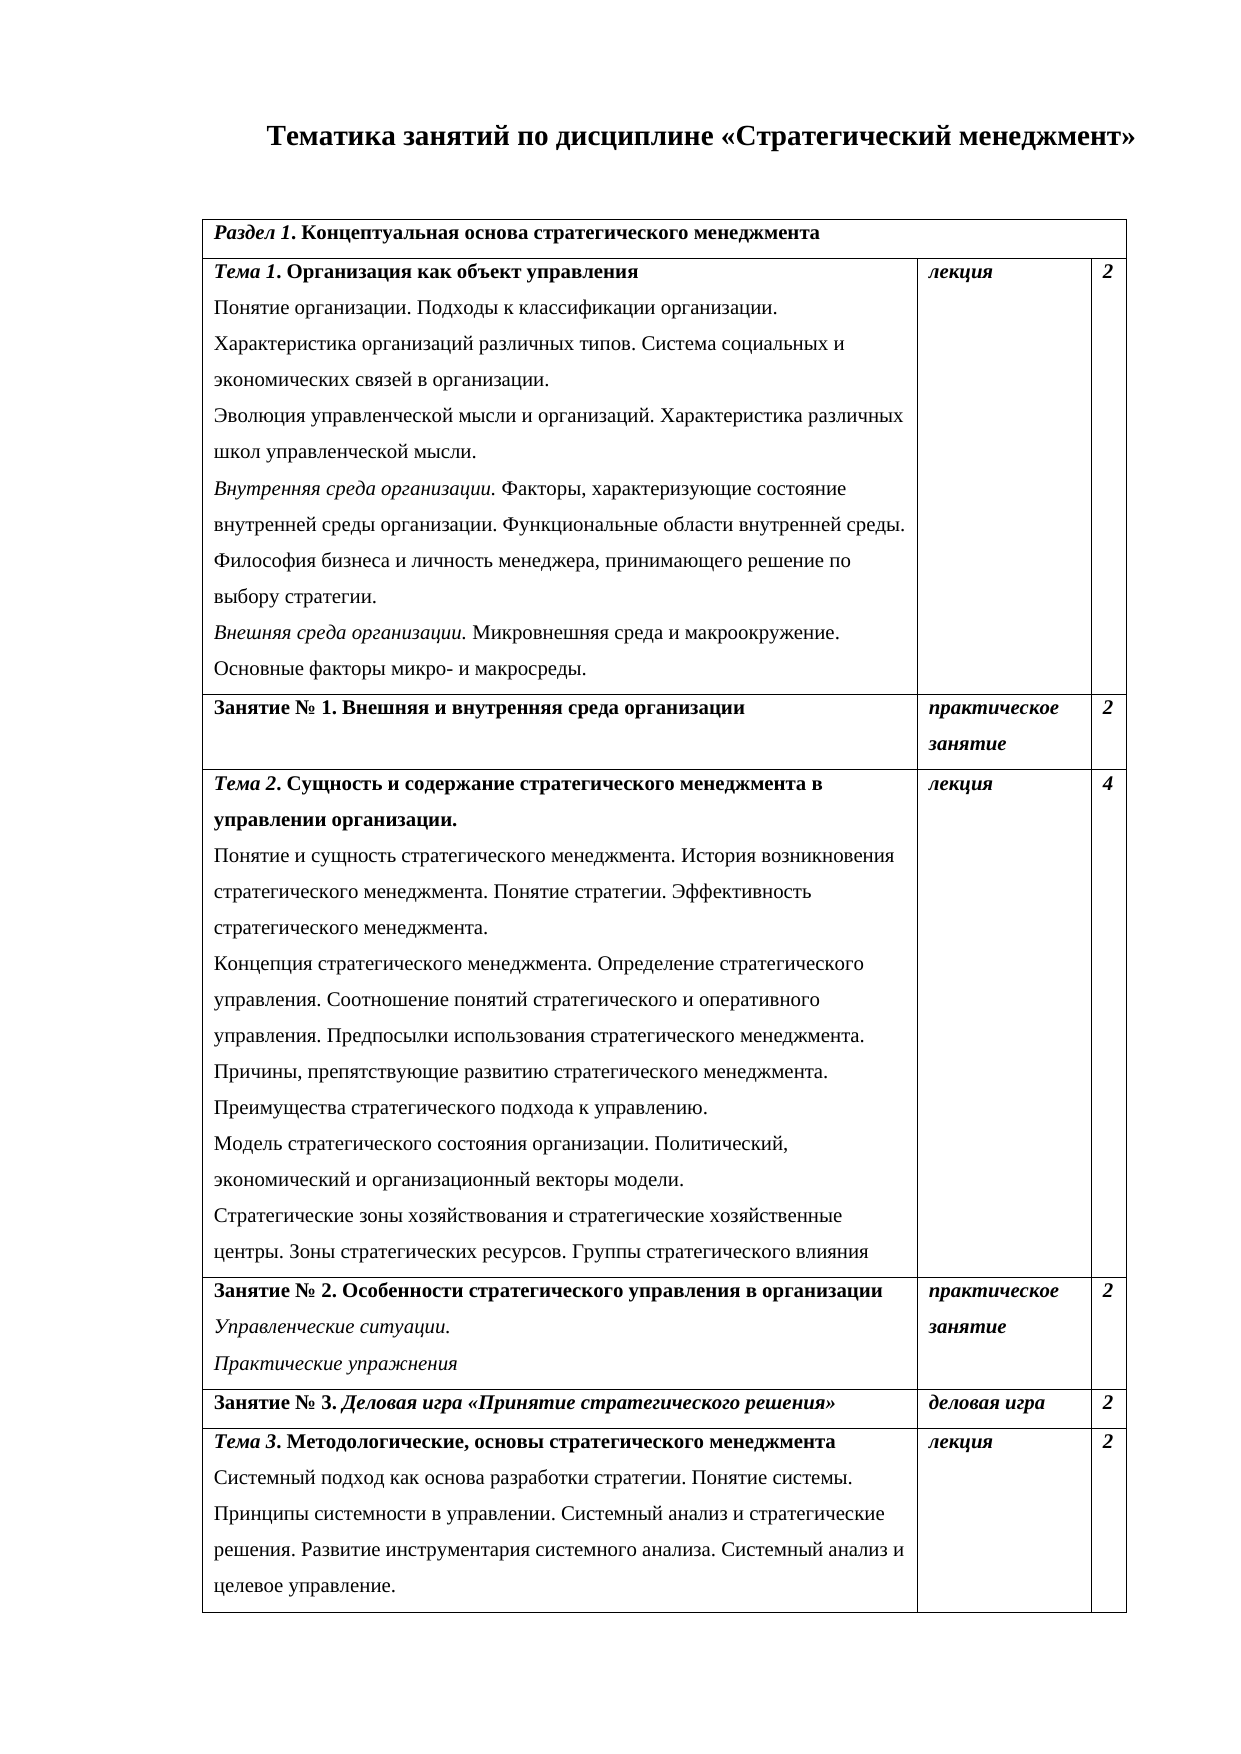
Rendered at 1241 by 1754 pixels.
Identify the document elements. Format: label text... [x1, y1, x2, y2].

table_cell лекция [918, 770, 1091, 1277]
table_cell лекция [918, 259, 1091, 694]
table_cell 2 [1092, 695, 1126, 769]
table_cell практическое занятие [918, 695, 1091, 769]
table_cell Занятие № 3. Деловая игра «Принятие стратегического решения» [203, 1390, 917, 1428]
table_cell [203, 1429, 917, 1612]
table_cell практическое занятие [918, 1278, 1091, 1389]
table_cell деловая игра [918, 1390, 1091, 1428]
table_cell Занятие № 2. Особенности стратегического управления в организации Управленческие ситуации. Практические упражнения [203, 1278, 917, 1389]
table_cell 2 [1092, 1390, 1126, 1428]
table_cell 2 [1092, 1429, 1126, 1612]
text Тематика занятий по дисциплине «Стратегический менеджмент» [177, 118, 1152, 152]
table_cell 4 [1092, 770, 1126, 1277]
table_cell Занятие № 1. Внешняя и внутренняя среда организации [203, 695, 917, 769]
table_header Раздел 1. Концептуальная основа стратегического менеджмента [203, 220, 1126, 258]
table_cell Тема 1. Организация как объект управления Понятие организации. Подходы к классификации организации. Характеристика организаций различных типов. Система социальных и экономических связей в организации. Эволюция управленческой мысли и организаций. Характеристика различных школ управленческой мысли. Внутренняя среда организации. Факторы, характеризующие состояние внутренней среды организации. Функциональные области внутренней среды. Философия бизнеса и личность менеджера, принимающего решение по выбору стратегии. Внешняя среда организации. Микровнешняя среда и макроокружение. Основные факторы микро- и макросреды. [203, 259, 917, 694]
table_cell Тема 2. Сущность и содержание стратегического менеджмента в управлении организации. Понятие и сущность стратегического менеджмента. История возникновения стратегического менеджмента. Понятие стратегии. Эффективность стратегического менеджмента. Концепция стратегического менеджмента. Определение стратегического управления. Соотношение понятий стратегического и оперативного управления. Предпосылки использования стратегического менеджмента. Причины, препятствующие развитию стратегического менеджмента. Преимущества стратегического подхода к управлению. Модель стратегического состояния организации. Политический, экономический и организационный векторы модели. Стратегические зоны хозяйствования и стратегические хозяйственные центры. Зоны стратегических ресурсов. Группы стратегического влияния [203, 770, 917, 1277]
table_cell 2 [1092, 1278, 1126, 1389]
table_cell 2 [1092, 259, 1126, 694]
table_cell лекция [918, 1429, 1091, 1612]
